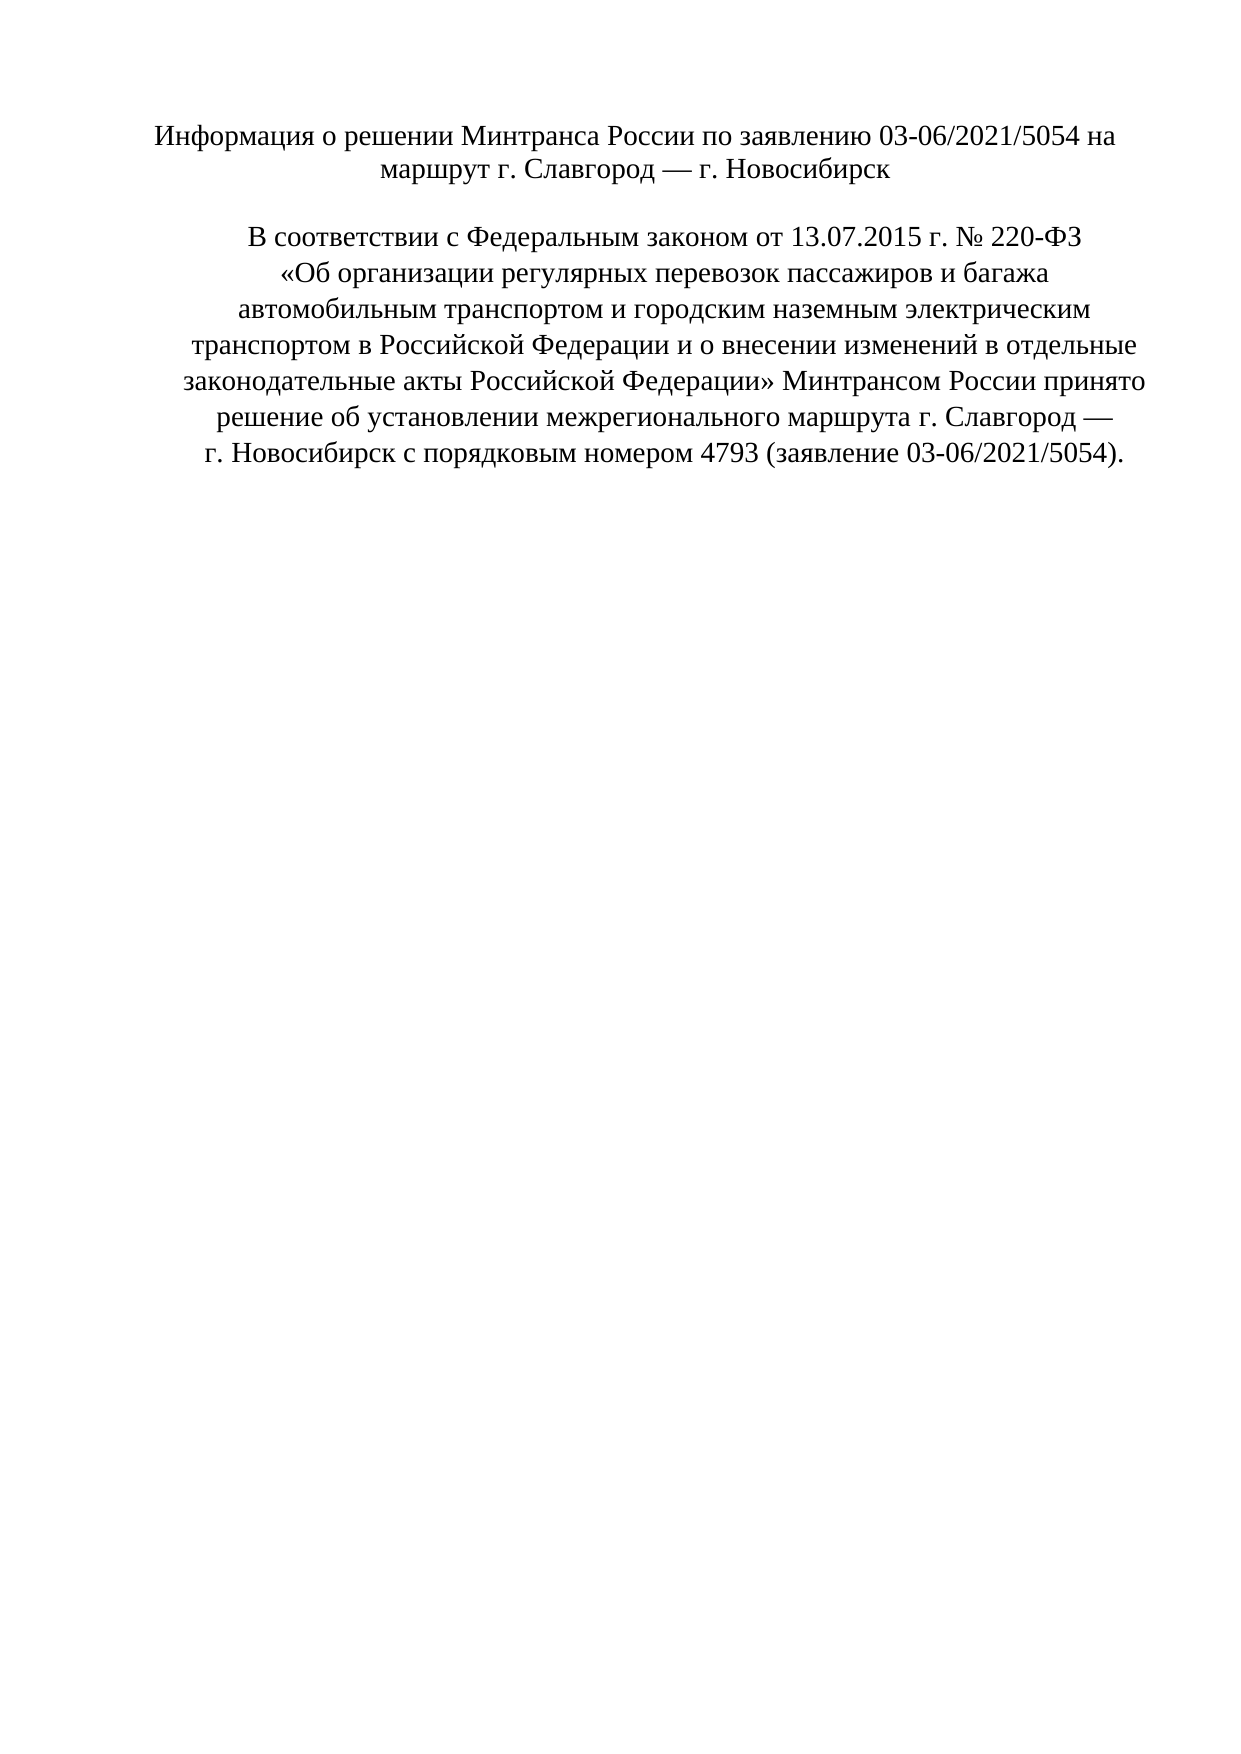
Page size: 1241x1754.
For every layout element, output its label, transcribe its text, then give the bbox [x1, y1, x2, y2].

text Информация о решении Минтранса России по заявлению 03-06/2021/5054 на маршрут г. Славгород — г. Новосибирск [118, 118, 1152, 185]
text В соответствии с Федеральным законом от 13.07.2015 г. № 220-ФЗ «Об организации регулярных перевозок пассажиров и багажа автомобильным транспортом и городским наземным электрическим транспортом в Российской Федерации и о внесении изменений в отдельные законодательные акты Российской Федерации» Минтрансом России принято решение об установлении межрегионального маршрута г. Славгород — г. Новосибирск с порядковым номером 4793 (заявление 03-06/2021/5054). [177, 219, 1152, 469]
